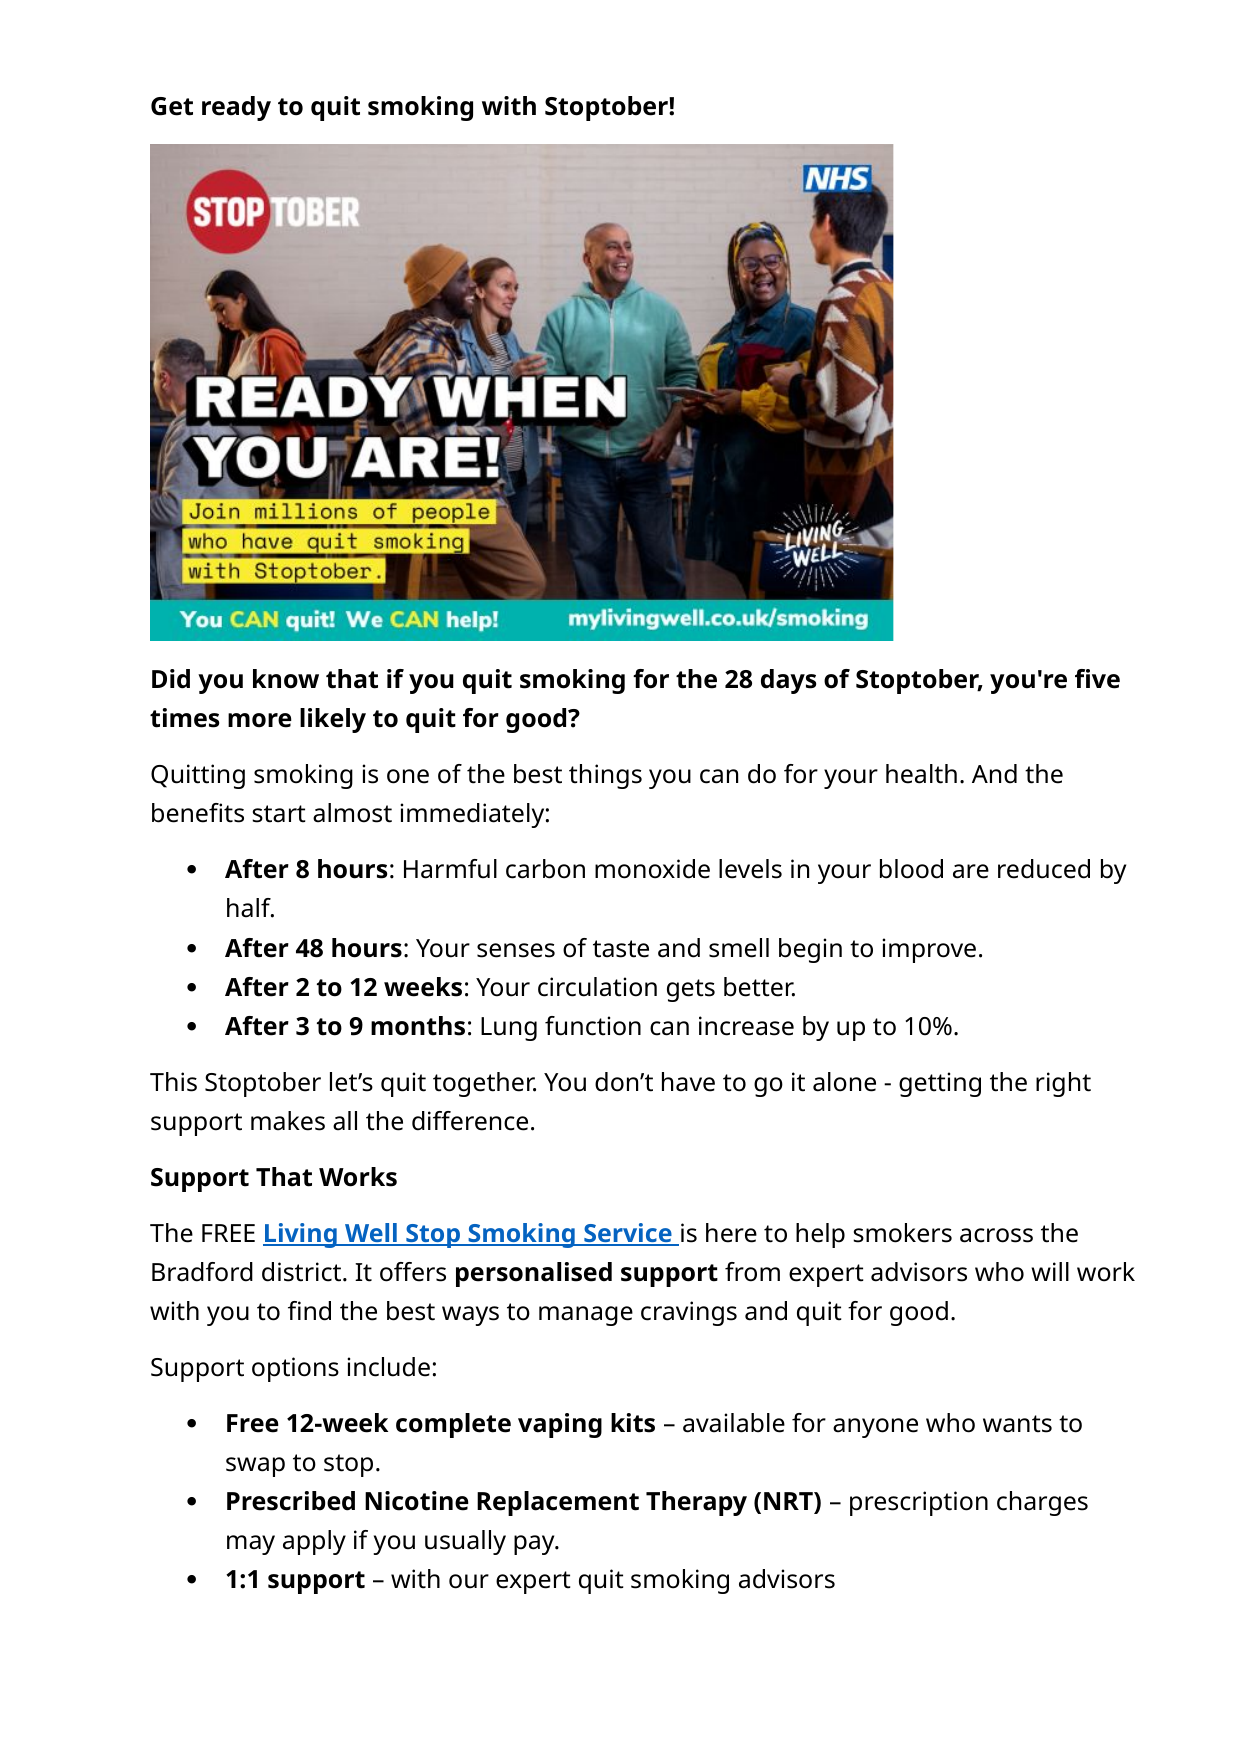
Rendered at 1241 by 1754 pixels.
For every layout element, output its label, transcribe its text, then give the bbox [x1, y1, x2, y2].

list Free 12-week complete vaping kits – available for anyone who wants to swap to stop. [187, 1405, 1137, 1478]
text Quitting smoking is one of the best things you can do for your health. And the benefits start almost immediately: [150, 757, 1137, 830]
text Did you know that if you quit smoking for the 28 days of Stoptober, you're five times more likely to quit for good? [150, 662, 1137, 735]
list After 3 to 9 months: Lung function can increase by up to 10%. [187, 1008, 1137, 1043]
list After 2 to 12 weeks: Your circulation gets better. [187, 969, 1137, 1003]
text The FREE Living Well Stop Smoking Service is here to help smokers across the Bradford district. It offers personalised support from expert advisors who will work with you to find the best ways to manage cravings and quit for good. [150, 1215, 1137, 1328]
text Support options include: [150, 1349, 1137, 1383]
list 1:1 support – with our expert quit smoking advisors [187, 1562, 1137, 1596]
list After 48 hours: Your senses of taste and smell begin to improve. [187, 930, 1137, 964]
list Prescribed Nicotine Replacement Therapy (NRT) – prescription charges may apply if you usually pay. [187, 1483, 1137, 1557]
list After 8 hours: Harmful carbon monoxide levels in your blood are reduced by half. [187, 852, 1137, 925]
text This Stoptober let’s quit together. You don’t have to go it alone - getting the right support makes all the difference. [150, 1064, 1137, 1138]
text Get ready to quit smoking with Stoptober! [150, 89, 1137, 123]
picture [150, 144, 894, 641]
text Support That Works [150, 1159, 1137, 1193]
